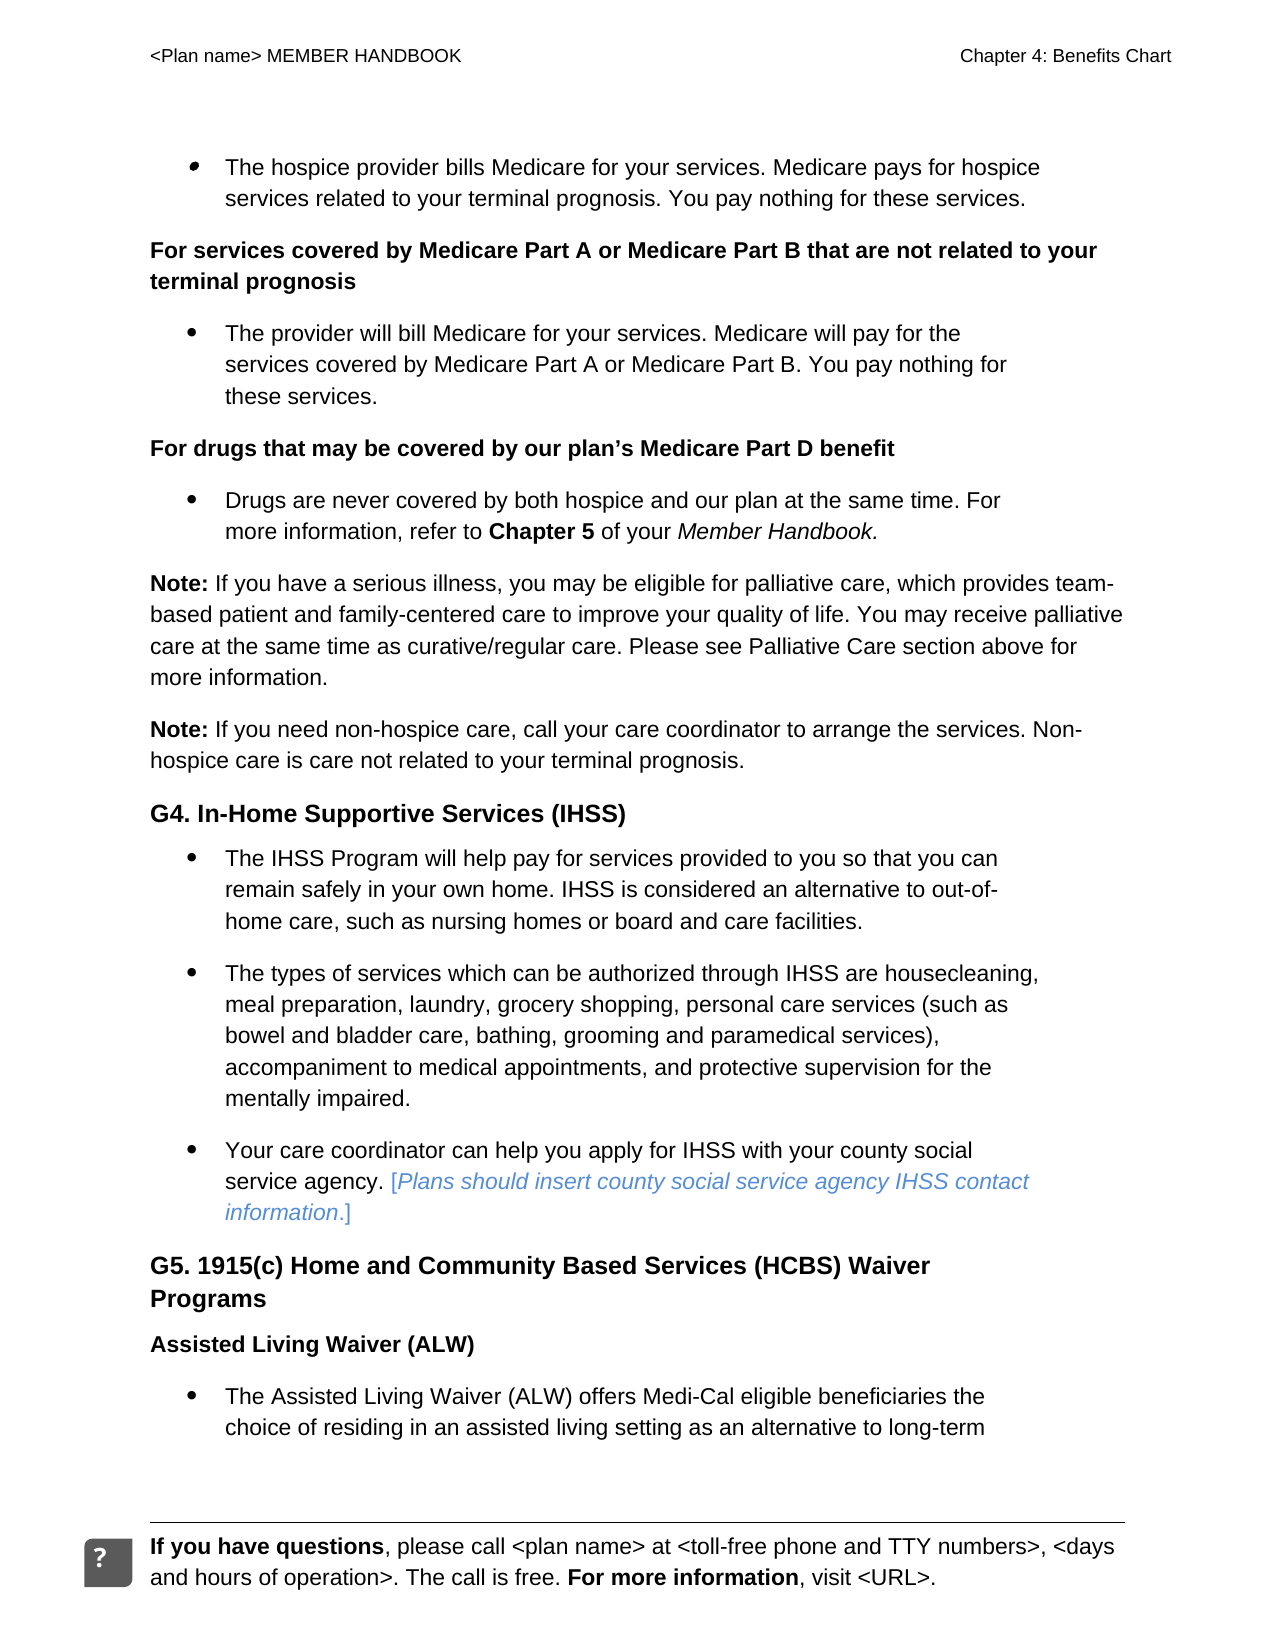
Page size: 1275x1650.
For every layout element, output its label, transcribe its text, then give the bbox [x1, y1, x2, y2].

text Assisted Living Waiver (ALW) [150, 1327, 1125, 1358]
text For services covered by Medicare Part A or Medicare Part B that are not related to your terminal prognosis [150, 233, 1125, 296]
list The IHSS Program will help pay for services provided to you so that you can remain safely in your own home. IHSS is considered an alternative to out-of-home care, such as nursing homes or board and care facilities. [187, 842, 1050, 935]
text For drugs that may be covered by our plan’s Medicare Part D benefit [150, 431, 1125, 462]
list The types of services which can be authorized through IHSS are housecleaning, meal preparation, laundry, grocery shopping, personal care services (such as bowel and bladder care, bathing, grooming and paramedical services), accompaniment to medical appointments, and protective supervision for the mentally impaired. [187, 956, 1050, 1112]
text Note: If you have a serious illness, you may be eligible for palliative care, which provides team-based patient and family-centered care to improve your quality of life. You may receive palliative care at the same time as curative/regular care. Please see Palliative Care section above for more information. [150, 567, 1125, 692]
list The provider will bill Medicare for your services. Medicare will pay for the services covered by Medicare Part A or Medicare Part B. You pay nothing for these services. [187, 317, 1050, 410]
subtitle G5. 1915(c) Home and Community Based Services (HCBS) Waiver Programs [150, 1248, 1050, 1314]
subtitle G4. In-Home Supportive Services (IHSS) [150, 796, 1050, 829]
list The hospice provider bills Medicare for your services. Medicare pays for hospice services related to your terminal prognosis. You pay nothing for these services. [187, 150, 1050, 212]
list Drugs are never covered by both hospice and our plan at the same time. For more information, refer to Chapter 5 of your Member Handbook. [187, 483, 1050, 546]
text Note: If you need non-hospice care, call your care coordinator to arrange the services. Non-hospice care is care not related to your terminal prognosis. [150, 712, 1125, 775]
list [187, 1379, 1050, 1442]
list Your care coordinator can help you apply for IHSS with your county social service agency. [Plans should insert county social service agency IHSS contact information.] [187, 1133, 1050, 1227]
